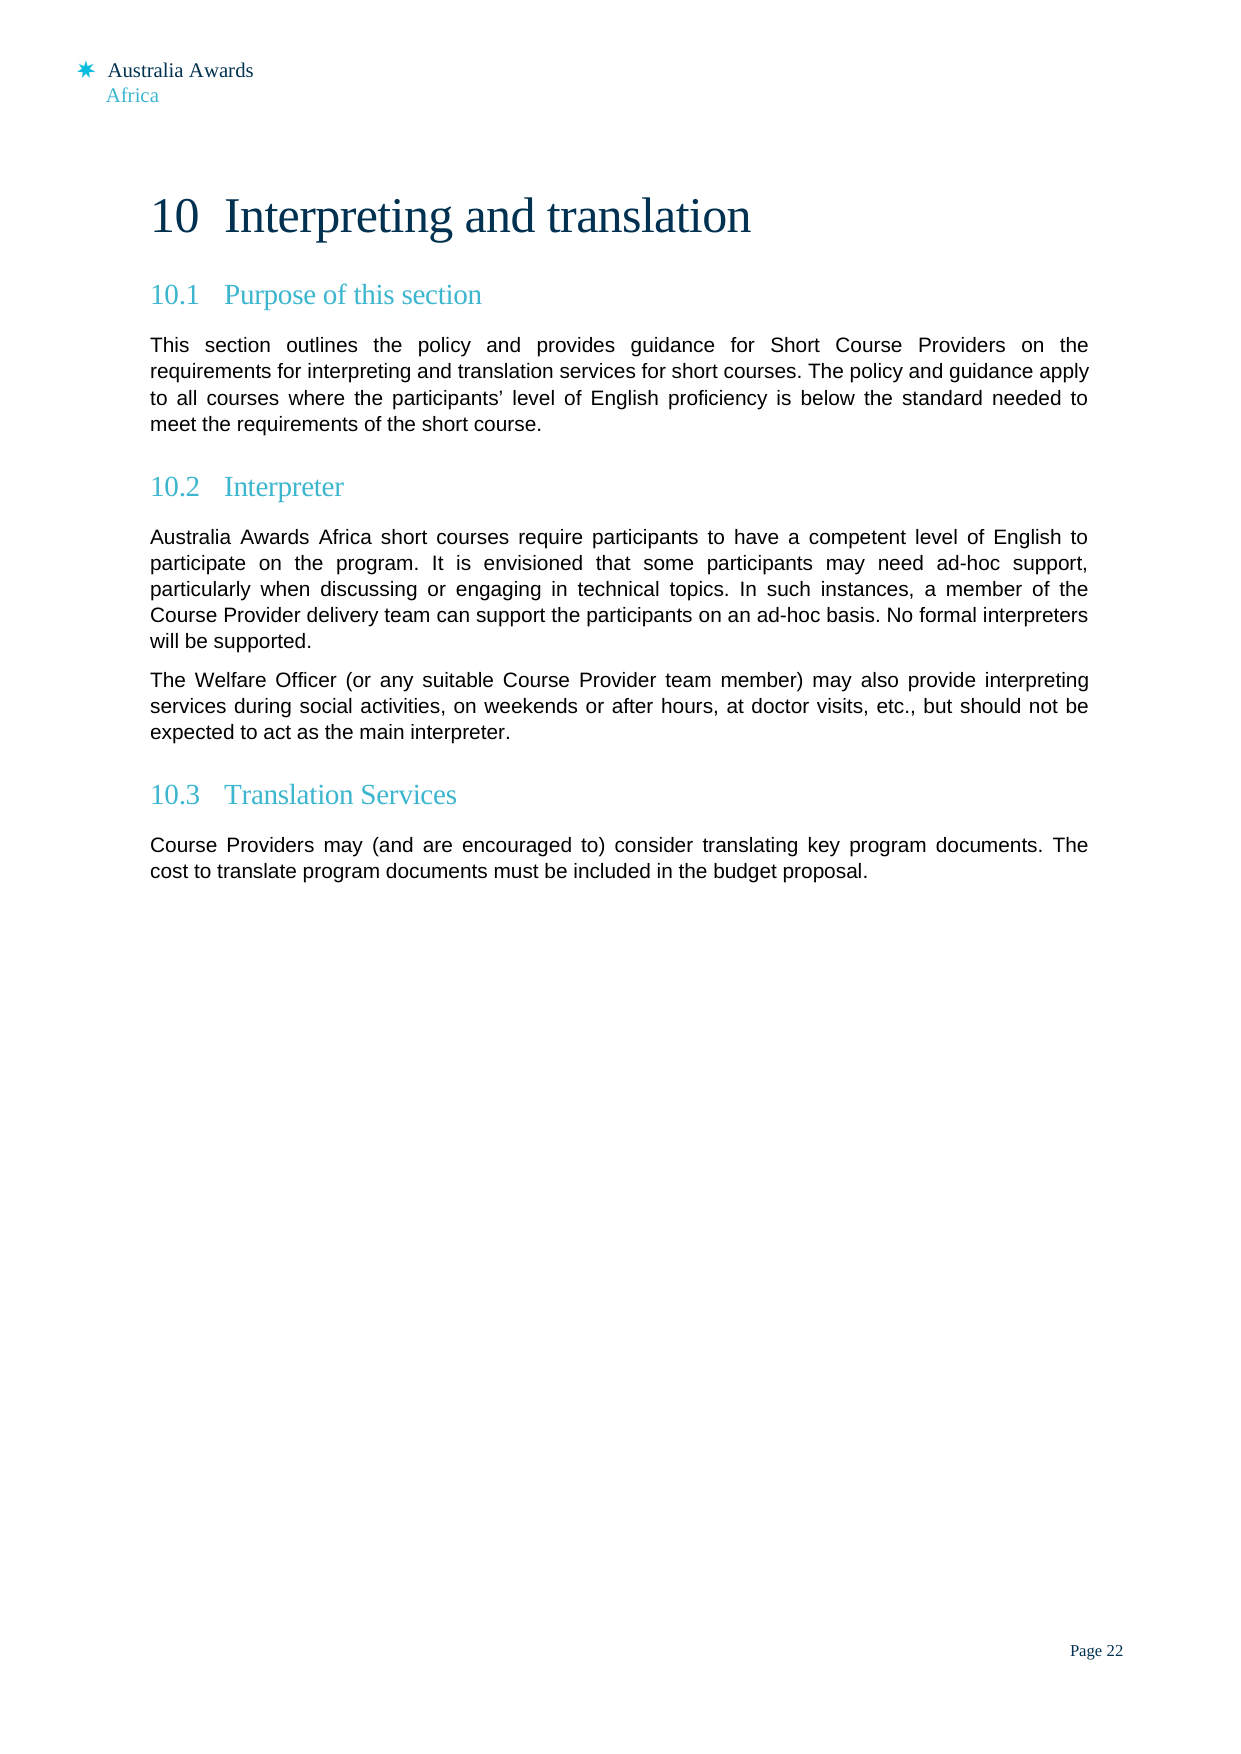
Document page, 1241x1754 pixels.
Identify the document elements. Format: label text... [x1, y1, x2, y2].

subtitle Translation Services [150, 781, 1090, 810]
text Australia Awards Africa short courses require participants to have a competent level of English to participate on the program. It is envisioned that some participants may need ad-hoc support, particularly when discussing or engaging in technical topics. In such instances, a member of the Course Provider delivery team can support the participants on an ad-hoc basis. No formal interpreters will be supported. [150, 523, 1090, 653]
picture [76, 60, 108, 78]
text This section outlines the policy and provides guidance for Short Course Providers on the requirements for interpreting and translation services for short courses. The policy and guidance apply to all courses where the participants’ level of English proficiency is below the standard needed to meet the requirements of the short course. [150, 331, 1090, 435]
subtitle Interpreter [150, 473, 1090, 502]
text Course Providers may (and are encouraged to) consider translating key program documents. The cost to translate program documents must be included in the budget proposal. [150, 831, 1090, 883]
subtitle Purpose of this section [150, 281, 1090, 310]
text The Welfare Officer (or any suitable Course Provider team member) may also provide interpreting services during social activities, on weekends or after hours, at doctor visits, etc., but should not be expected to act as the main interpreter. [150, 666, 1090, 744]
subtitle Interpreting and translation [150, 185, 1090, 244]
